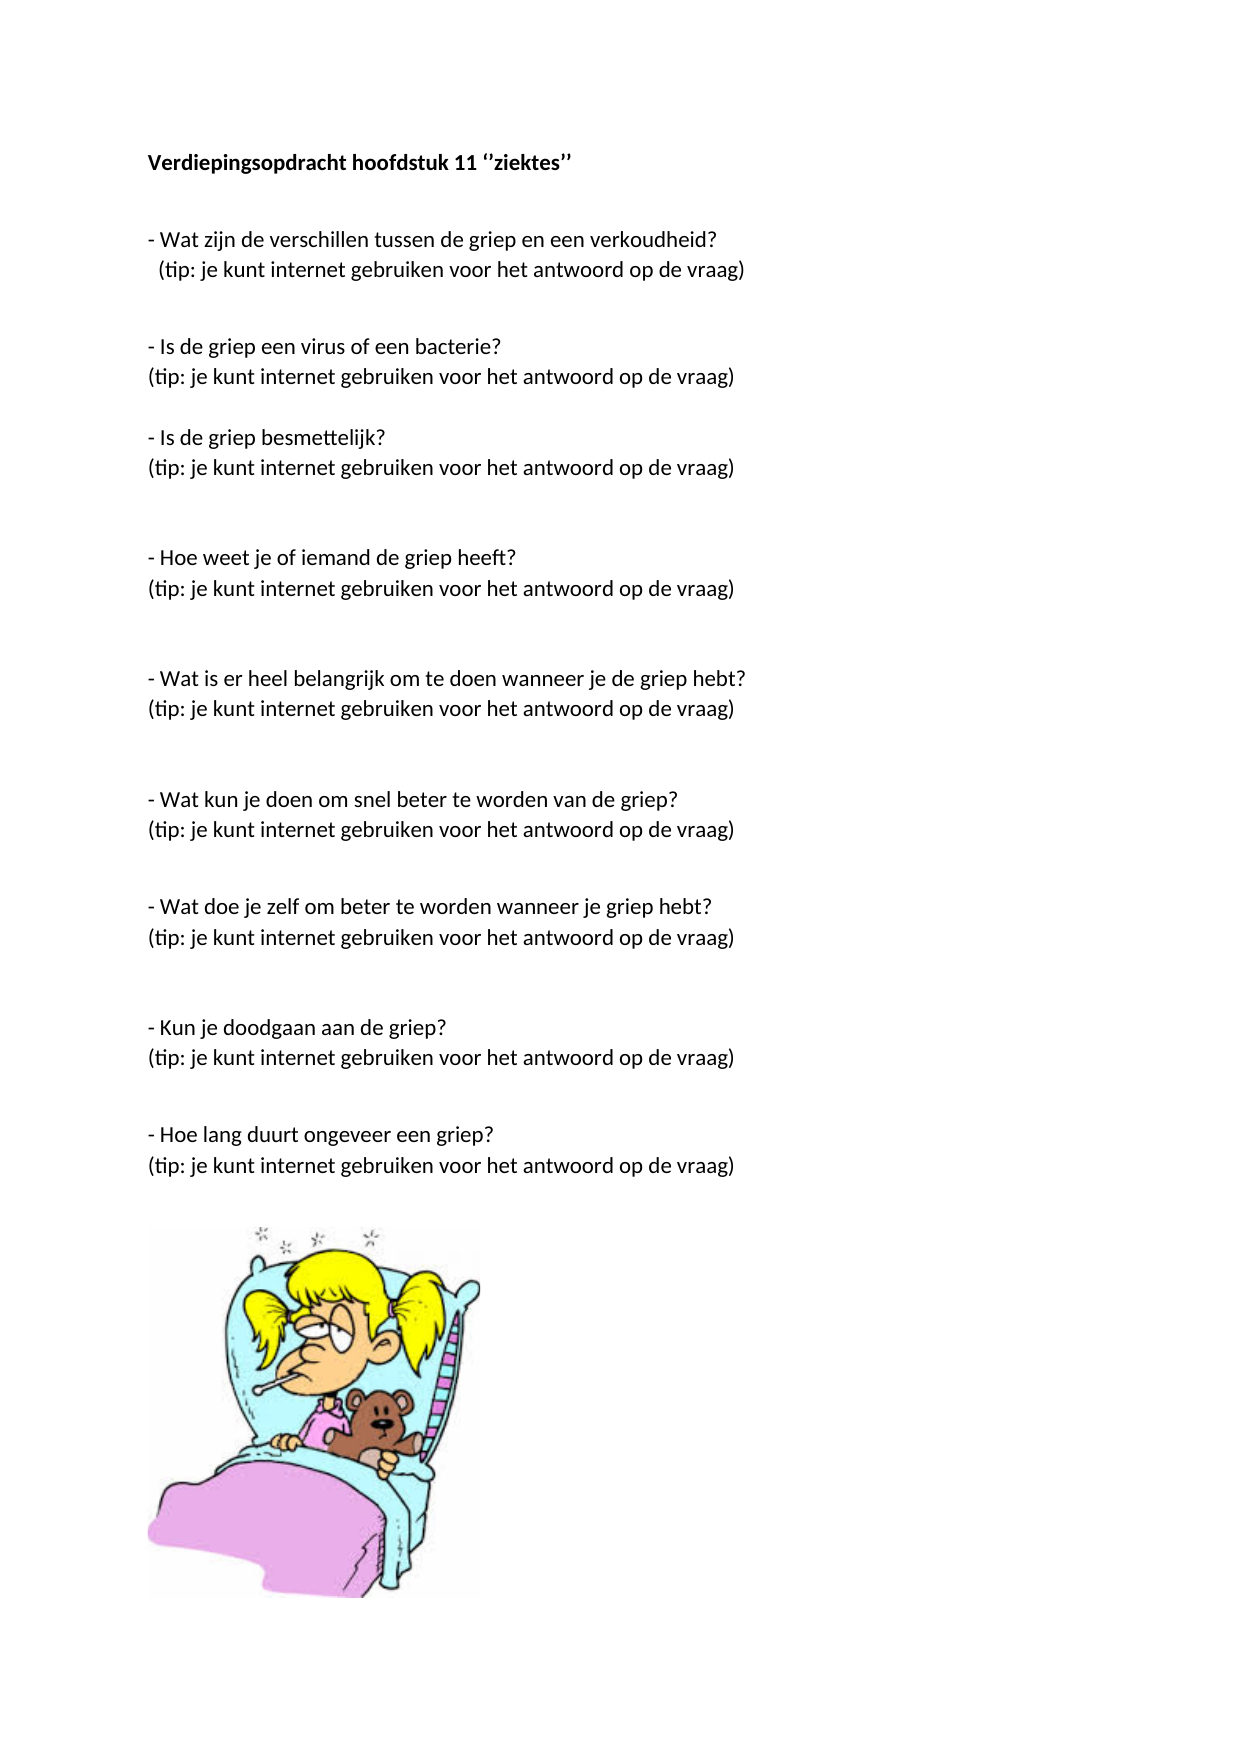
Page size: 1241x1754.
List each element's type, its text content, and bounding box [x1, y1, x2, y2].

text - Is de griep een virus of een bacterie? (tip: je kunt internet gebruiken voor het antwoord op de vraag) - Is de griep besmettelijk? (tip: je kunt internet gebruiken voor het antwoord op de vraag) - Hoe weet je of iemand de griep heeft? (tip: je kunt internet gebruiken voor het antwoord op de vraag) - Wat is er heel belangrijk om te doen wanneer je de griep hebt? (tip: je kunt internet gebruiken voor het antwoord op de vraag) - Wat kun je doen om snel beter te worden van de griep? (tip: je kunt internet gebruiken voor het antwoord op de vraag) [148, 332, 1093, 873]
text - Hoe lang duurt ongeveer een griep? (tip: je kunt internet gebruiken voor het antwoord op de vraag) [148, 1121, 1093, 1209]
text Verdiepingsopdracht hoofdstuk 11 ‘’ziektes’’ [148, 148, 1093, 206]
text - Wat doe je zelf om beter te worden wanneer je griep hebt? (tip: je kunt internet gebruiken voor het antwoord op de vraag) - Kun je doodgaan aan de griep? (tip: je kunt internet gebruiken voor het antwoord op de vraag) [148, 892, 1093, 1102]
picture [147, 1227, 481, 1598]
text - Wat zijn de verschillen tussen de griep en een verkoudheid? (tip: je kunt internet gebruiken voor het antwoord op de vraag) [148, 225, 1093, 313]
